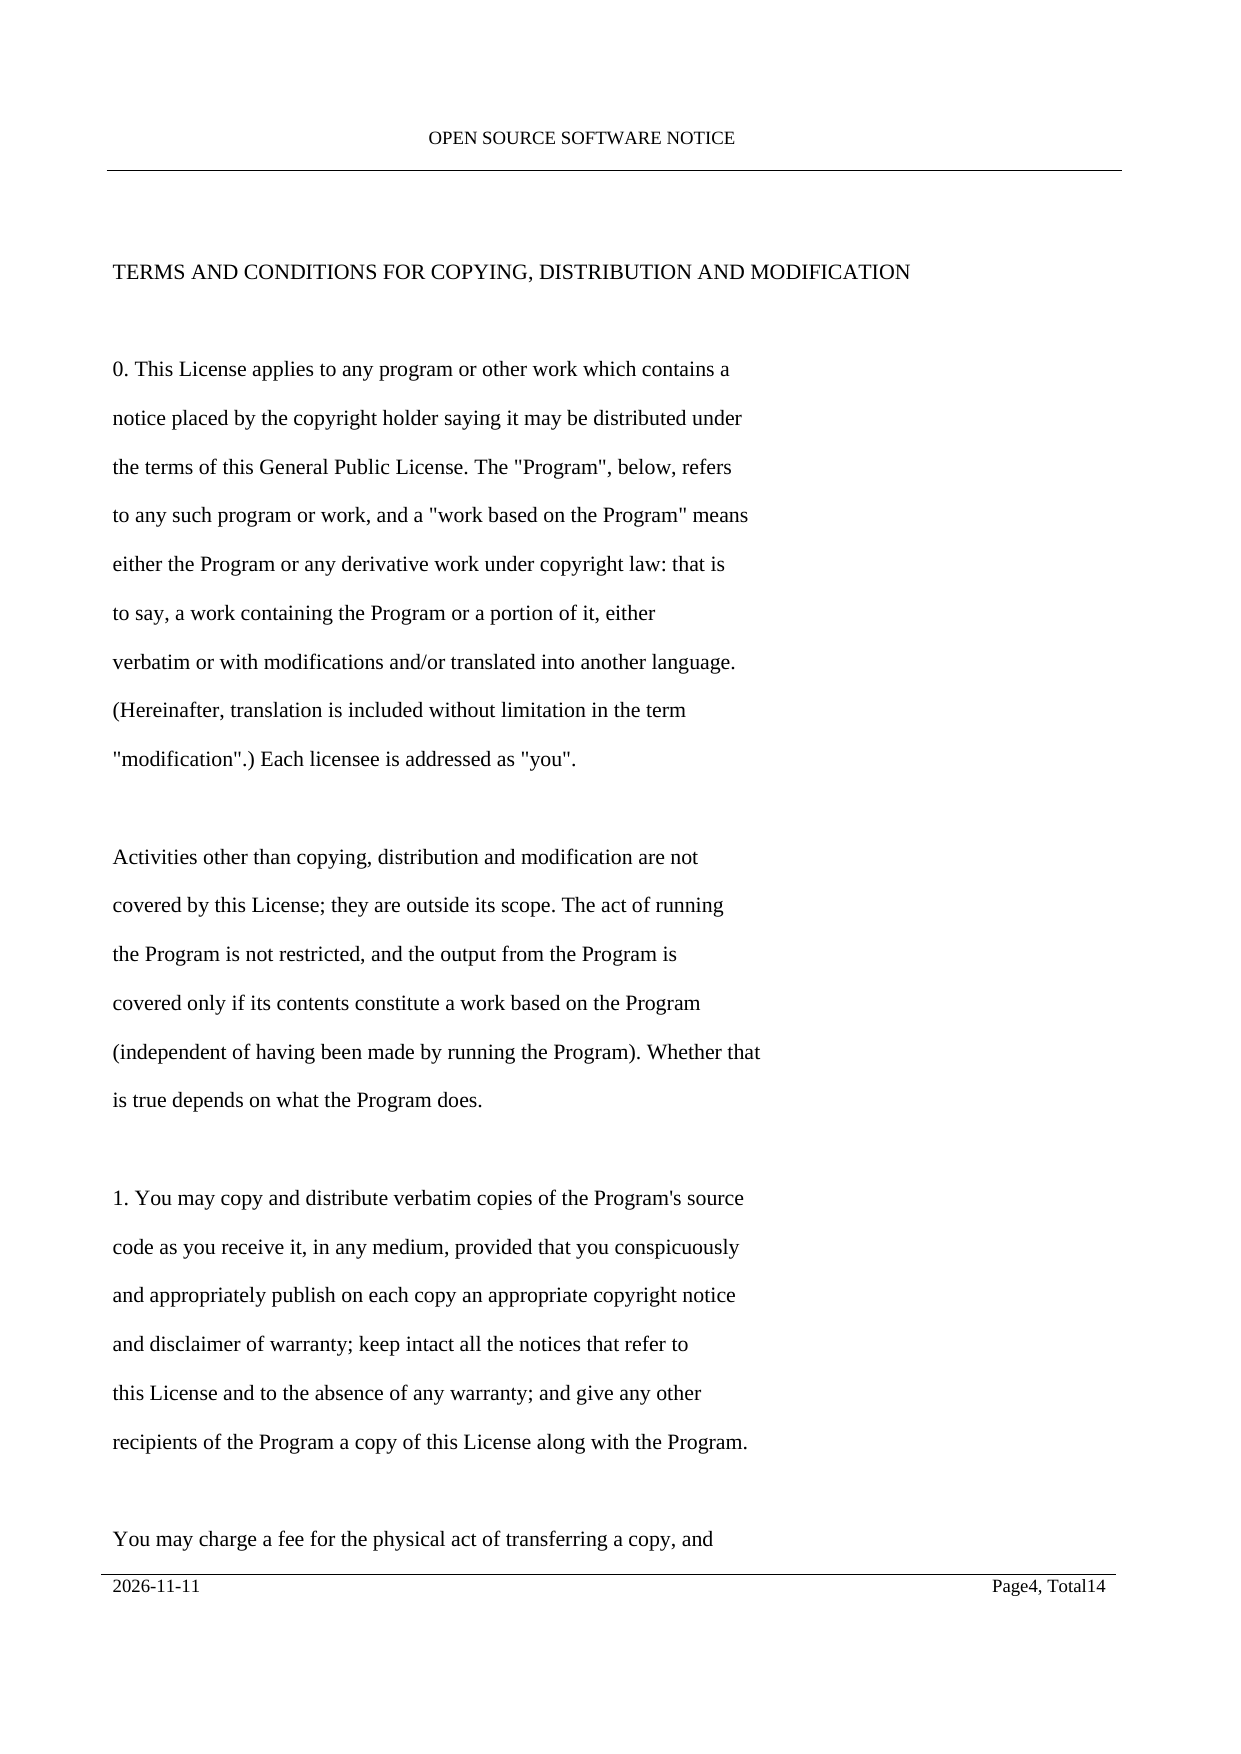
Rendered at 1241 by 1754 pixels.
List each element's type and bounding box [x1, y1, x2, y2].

text [112, 206, 1128, 1555]
